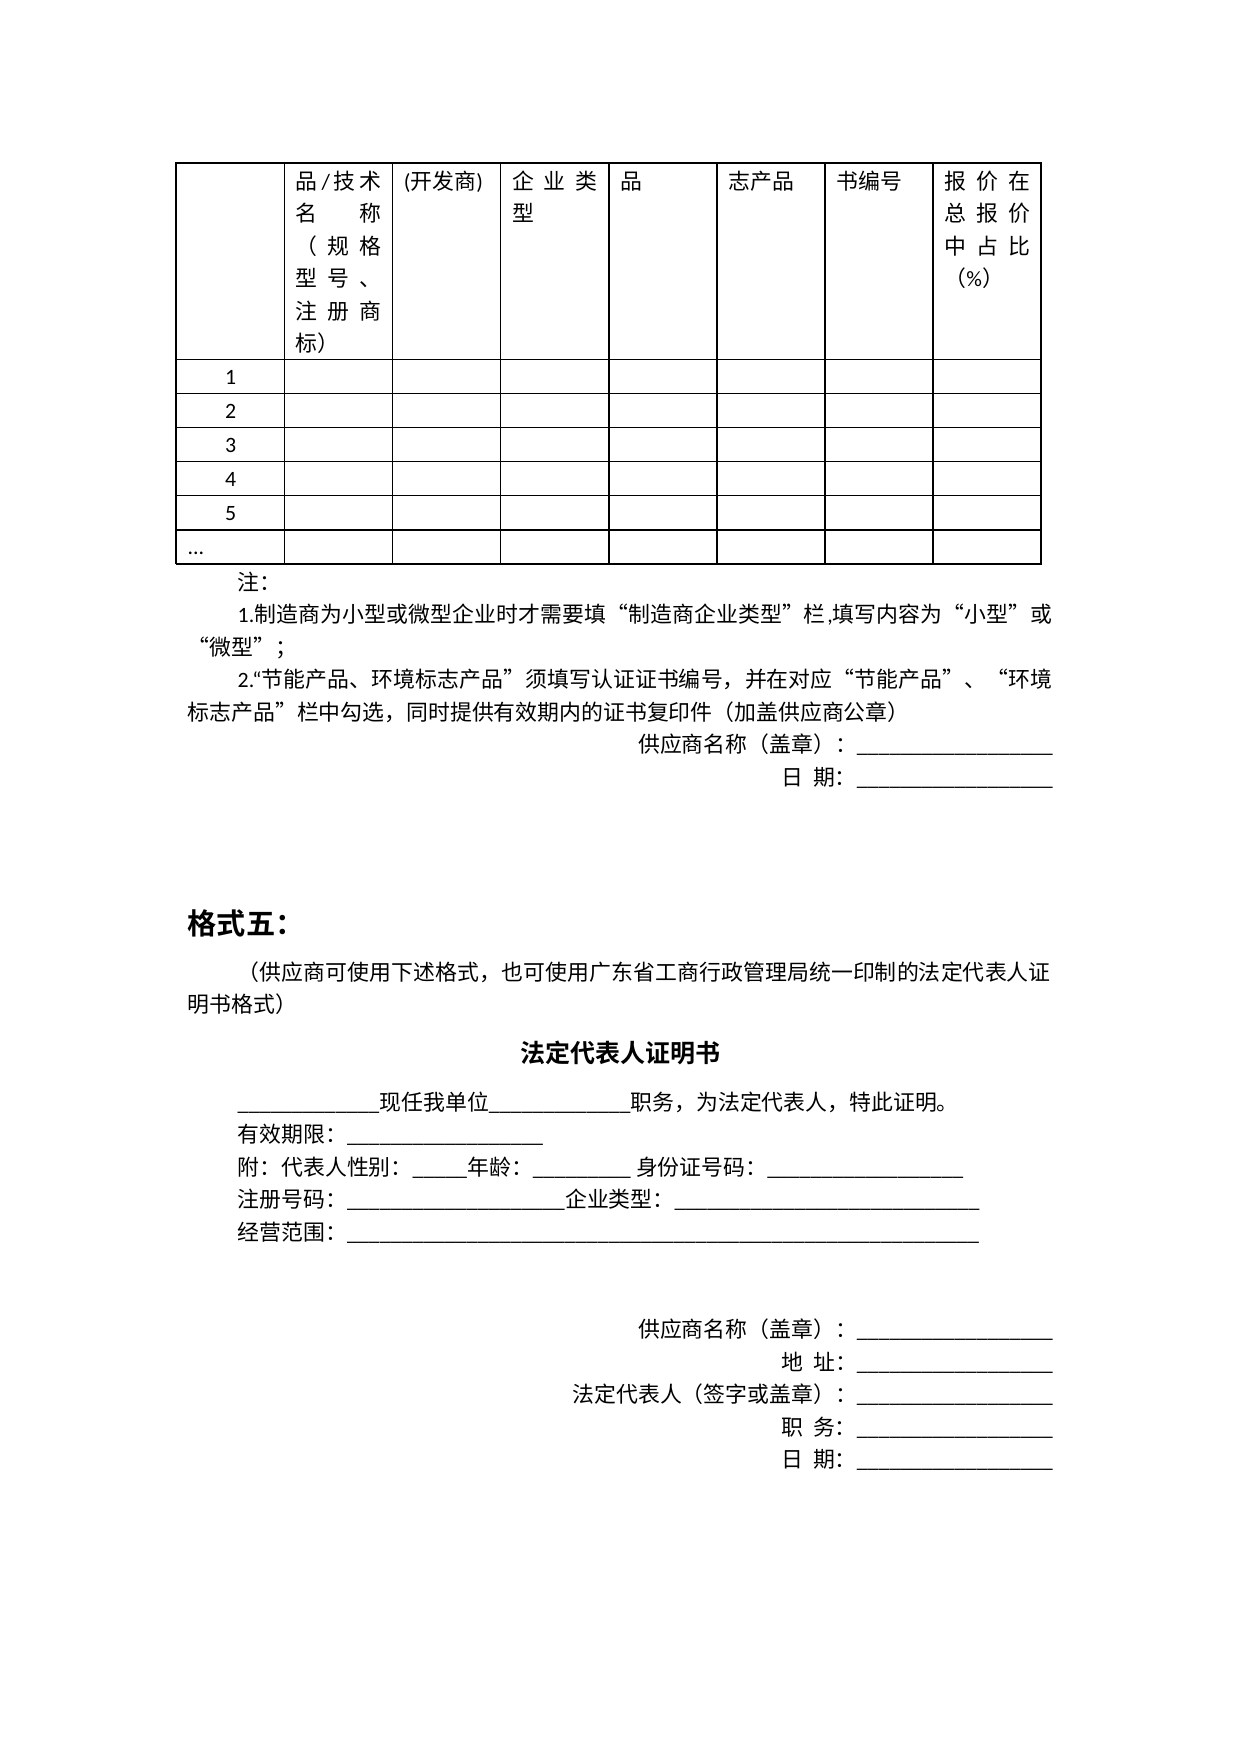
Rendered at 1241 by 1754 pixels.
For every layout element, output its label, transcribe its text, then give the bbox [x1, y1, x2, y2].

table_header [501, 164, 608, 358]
text 供应商名称（盖章）：__________________ [187, 727, 1053, 759]
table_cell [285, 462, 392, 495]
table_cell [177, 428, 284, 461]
text 附：代表人性别：_____年龄：_________ 身份证号码：__________________ [187, 1149, 1053, 1182]
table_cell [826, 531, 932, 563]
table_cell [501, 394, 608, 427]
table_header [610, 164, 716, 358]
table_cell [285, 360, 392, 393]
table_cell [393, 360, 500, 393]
text 地 址：__________________ [187, 1344, 1053, 1377]
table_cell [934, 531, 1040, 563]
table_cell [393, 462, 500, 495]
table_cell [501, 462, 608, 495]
text 日 期：__________________ [187, 1442, 1053, 1474]
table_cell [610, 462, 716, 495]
text 1.制造商为小型或微型企业时才需要填“制造商企业类型”栏,填写内容为“小型”或“微型”； [187, 597, 1053, 662]
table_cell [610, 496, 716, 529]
text _____________现任我单位_____________职务，为法定代表人，特此证明。 [187, 1084, 1053, 1117]
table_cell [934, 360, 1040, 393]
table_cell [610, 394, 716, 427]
text 法定代表人（签字或盖章）：__________________ [187, 1377, 1053, 1409]
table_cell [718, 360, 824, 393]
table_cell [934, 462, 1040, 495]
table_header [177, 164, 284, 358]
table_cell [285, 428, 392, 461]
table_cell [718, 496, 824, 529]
text 格式五： [187, 889, 1053, 954]
text 有效期限：__________________ [187, 1117, 1053, 1149]
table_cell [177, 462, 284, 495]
text （供应商可使用下述格式，也可使用广东省工商行政管理局统一印制的法定代表人证明书格式） [187, 954, 1053, 1019]
text 2.“节能产品、环境标志产品”须填写认证证书编号，并在对应“节能产品”、“环境标志产品”栏中勾选，同时提供有效期内的证书复印件（加盖供应商公章） [187, 662, 1053, 727]
text 注册号码：____________________企业类型：____________________________ [187, 1182, 1053, 1214]
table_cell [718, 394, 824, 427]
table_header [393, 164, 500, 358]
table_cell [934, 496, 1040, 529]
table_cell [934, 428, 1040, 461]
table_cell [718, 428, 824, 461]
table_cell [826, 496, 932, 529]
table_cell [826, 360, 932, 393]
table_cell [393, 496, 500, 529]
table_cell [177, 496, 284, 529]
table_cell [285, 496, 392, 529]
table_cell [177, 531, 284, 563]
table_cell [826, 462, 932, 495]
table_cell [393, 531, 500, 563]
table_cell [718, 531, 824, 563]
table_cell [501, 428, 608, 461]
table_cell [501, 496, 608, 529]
text 法定代表人证明书 [187, 1019, 1053, 1084]
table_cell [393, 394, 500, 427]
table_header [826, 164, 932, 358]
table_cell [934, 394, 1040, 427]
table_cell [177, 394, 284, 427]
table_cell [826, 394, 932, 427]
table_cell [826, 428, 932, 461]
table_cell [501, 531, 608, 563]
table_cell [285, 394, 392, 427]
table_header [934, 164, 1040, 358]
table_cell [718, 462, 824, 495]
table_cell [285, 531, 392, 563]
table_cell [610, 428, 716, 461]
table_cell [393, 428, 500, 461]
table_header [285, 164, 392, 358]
text 注： [187, 564, 1053, 597]
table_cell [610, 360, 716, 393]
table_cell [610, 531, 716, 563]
text 供应商名称（盖章）：__________________ [187, 1312, 1053, 1344]
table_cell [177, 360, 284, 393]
text 经营范围：__________________________________________________________ [187, 1214, 1053, 1247]
text 职 务：__________________ [187, 1409, 1053, 1442]
text 日 期：__________________ [187, 759, 1053, 792]
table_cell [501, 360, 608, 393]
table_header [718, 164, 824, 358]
